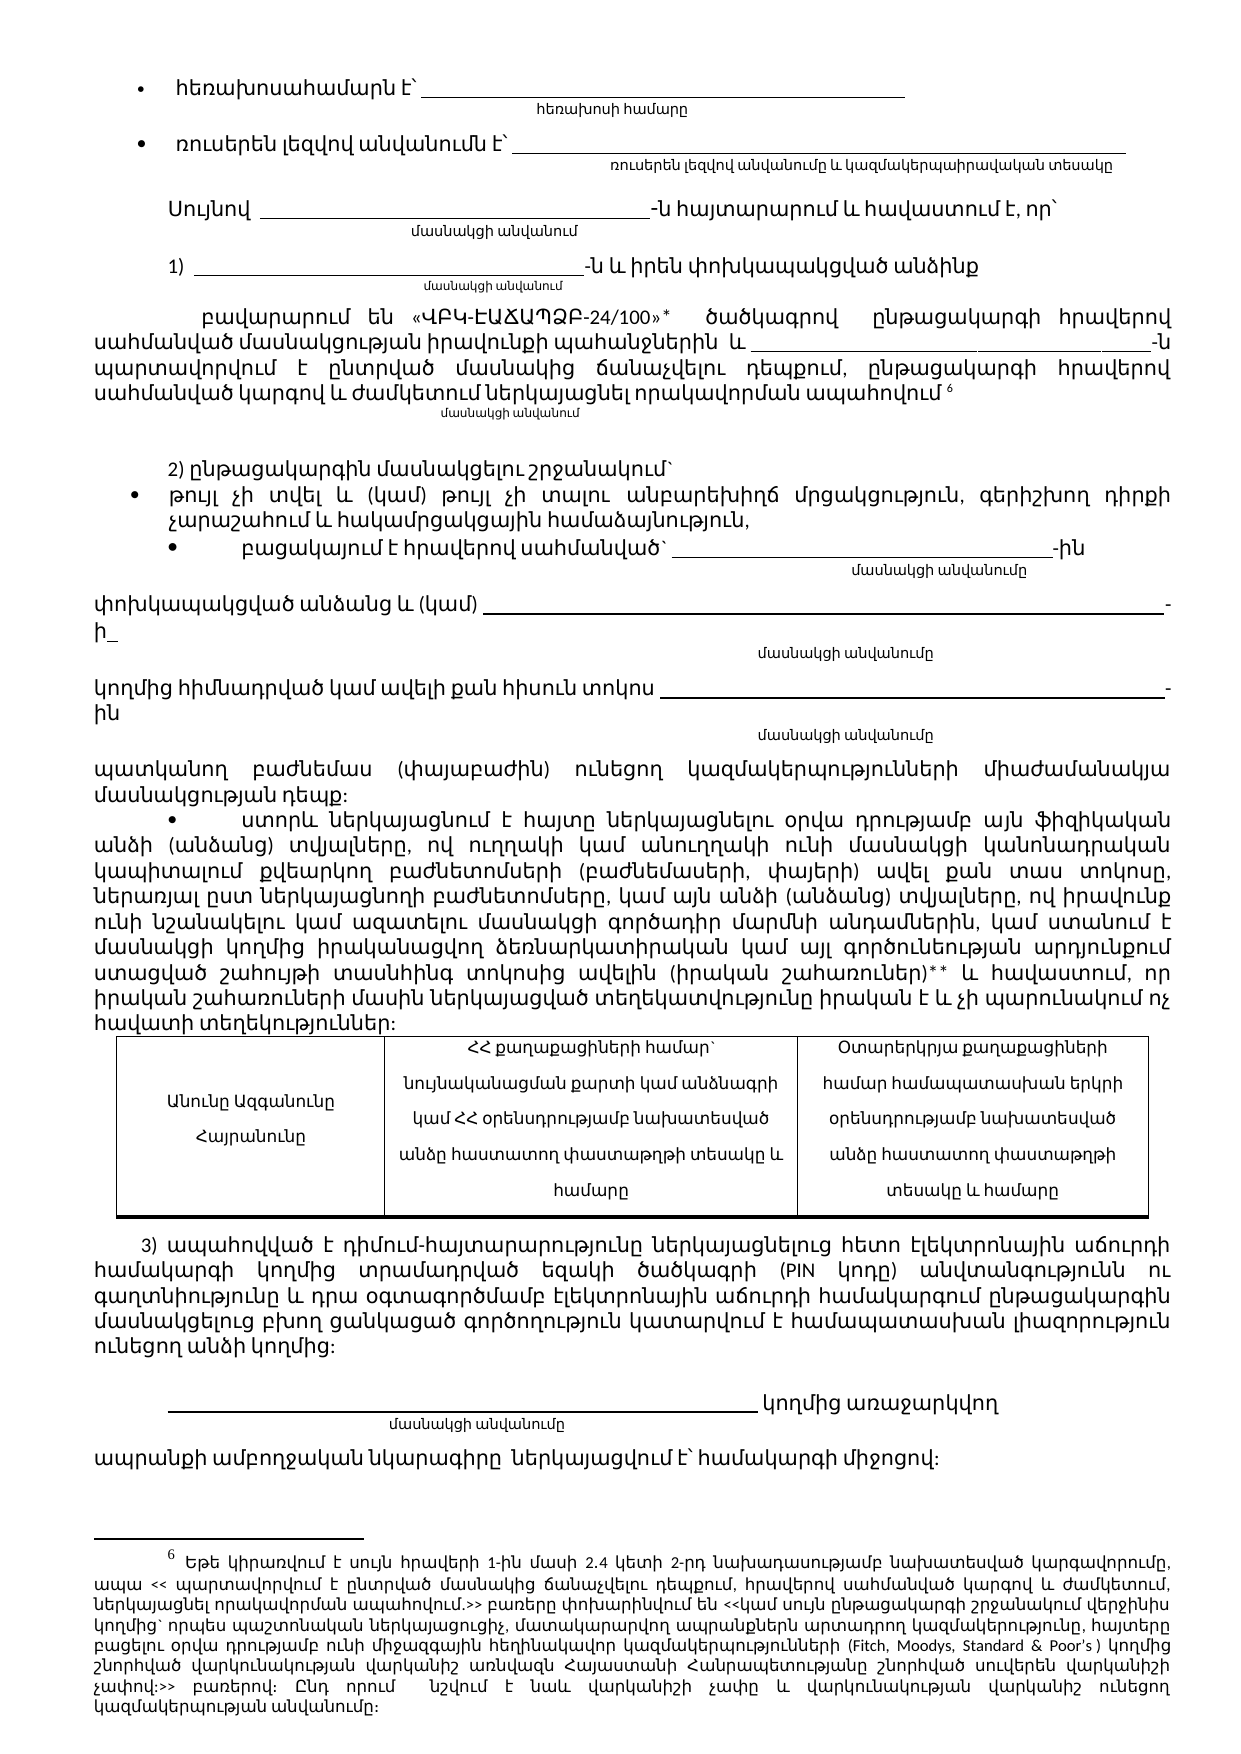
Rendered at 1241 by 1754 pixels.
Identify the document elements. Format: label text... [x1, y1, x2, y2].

list հեռախոսահամարն է՝ [138, 75, 1171, 100]
list ռուսերեն լեզվով անվանումն է՝ [138, 131, 1171, 156]
list ստորև ներկայացնում է հայտը ներկայացնելու օրվա դրությամբ այն ֆիզիկական անձի (անձանց) տվյալները, ով ուղղակի կամ անուղղակի ունի մասնակցի կանոնադրական կապիտալում քվեարկող բաժնետոմսերի (բաժնեմասերի, փայերի) ավել քան տաս տոկոսը, ներառյալ ըստ ներկայացնողի բաժնետոմսերը, կամ այն անձի (անձանց) տվյալները, ով իրավունք ունի նշանակելու կամ ազատելու մասնակցի գործադիր մարմնի անդամներին, կամ ստանում է մասնակցի կողմից իրականացվող ձեռնարկատիրական կամ այլ գործունեության արդյունքում ստացված շահույթի տասնհինգ տոկոսից ավելին (իրական շահառուներ)** և հավաստում, որ իրական շահառուների մասին ներկայացված տեղեկատվությունը իրական է և չի պարունակում ոչ հավատի տեղեկություններ: [94, 807, 1171, 1036]
text բավարարում են «ՎԲԿ-ԷԱՃԱՊՁԲ-24/100»* ծածկագրով ընթացակարգի հրավերով սահմանված մասնակցության իրավունքի պահանջներին և -ն պարտավորվում է ընտրված մասնակից ճանաչվելու դեպքում, ընթացակարգի հրավերով սահմանված կարգով և ժամկետում ներկայացնել որակավորման ապահովում [94, 304, 1171, 406]
text փոխկապակցված անձանց և (կամ) -ի [94, 591, 1171, 644]
table_header ՀՀ քաղաքացիների համար` նույնականացման քարտի կամ անձնագրի կամ ՀՀ օրենսդրությամբ նախատեսված անձը հաստատող փաստաթղթի տեսակը և համարը [385, 1037, 797, 1215]
table_header Անունը Ազգանունը Հայրանունը [117, 1037, 384, 1215]
text 2) ընթացակարգին մասնակցելու շրջանակում` [94, 456, 1171, 482]
text մասնակցի անվանումը [94, 644, 1171, 675]
text մասնակցի անվանումը [94, 1415, 1171, 1446]
text մասնակցի անվանում [94, 222, 1171, 253]
text կողմից առաջարկվող [94, 1390, 1171, 1415]
text մասնակցի անվանումը [94, 726, 1171, 756]
text Սույնով -ն հայտարարում և հավաստում է, որ՝ [94, 192, 1171, 222]
text մասնակցի անվանումը [94, 561, 1171, 591]
text մասնակցի անվանում [94, 278, 1171, 304]
text 1) -ն և իրեն փոխկապակցված անձինք [94, 253, 1171, 278]
text ապրանքի ամբողջական նկարագիրը ներկայացվում է՝ համակարգի միջոցով: [94, 1446, 1171, 1471]
text կողմից հիմնադրված կամ ավելի քան հիսուն տոկոս -ին [94, 675, 1171, 726]
text մասնակցի անվանում [94, 406, 1171, 431]
list բացակայում է հրավերով սահմանված` -ին [94, 533, 1171, 561]
text պատկանող բաժնեմաս (փայաբաժին) ունեցող կազմակերպությունների միաժամանակյա մասնակցության դեպք: [94, 756, 1171, 807]
text ռուսերեն լեզվով անվանումը և կազմակերպաիրավական տեսակը [536, 156, 1171, 187]
text 3) ապահովված է դիմում-հայտարարությունը ներկայացնելուց հետո էլեկտրոնային աճուրդի համակարգի կողմից տրամադրված եզակի ծածկագրի (PIN կոդը) անվտանգությունն ու գաղտնիությունը և դրա օգտագործմամբ էլեկտրոնային աճուրդի համակարգում ընթացակարգին մասնակցելուց բխող ցանկացած գործողություն կատարվում է համապատասխան լիազորություն ունեցող անձի կողմից: [94, 1232, 1171, 1359]
list թույլ չի տվել և (կամ) թույլ չի տալու անբարեխիղճ մրցակցություն, գերիշխող դիրքի չարաշահում և հակամրցակցային համաձայնություն, [131, 482, 1171, 533]
text հեռախոսի համարը [462, 100, 1171, 131]
table_header Օտարերկրյա քաղաքացիների համար համապատասխան երկրի օրենսդրությամբ նախատեսված անձը հաստատող փաստաթղթի տեսակը և համարը [798, 1037, 1148, 1215]
